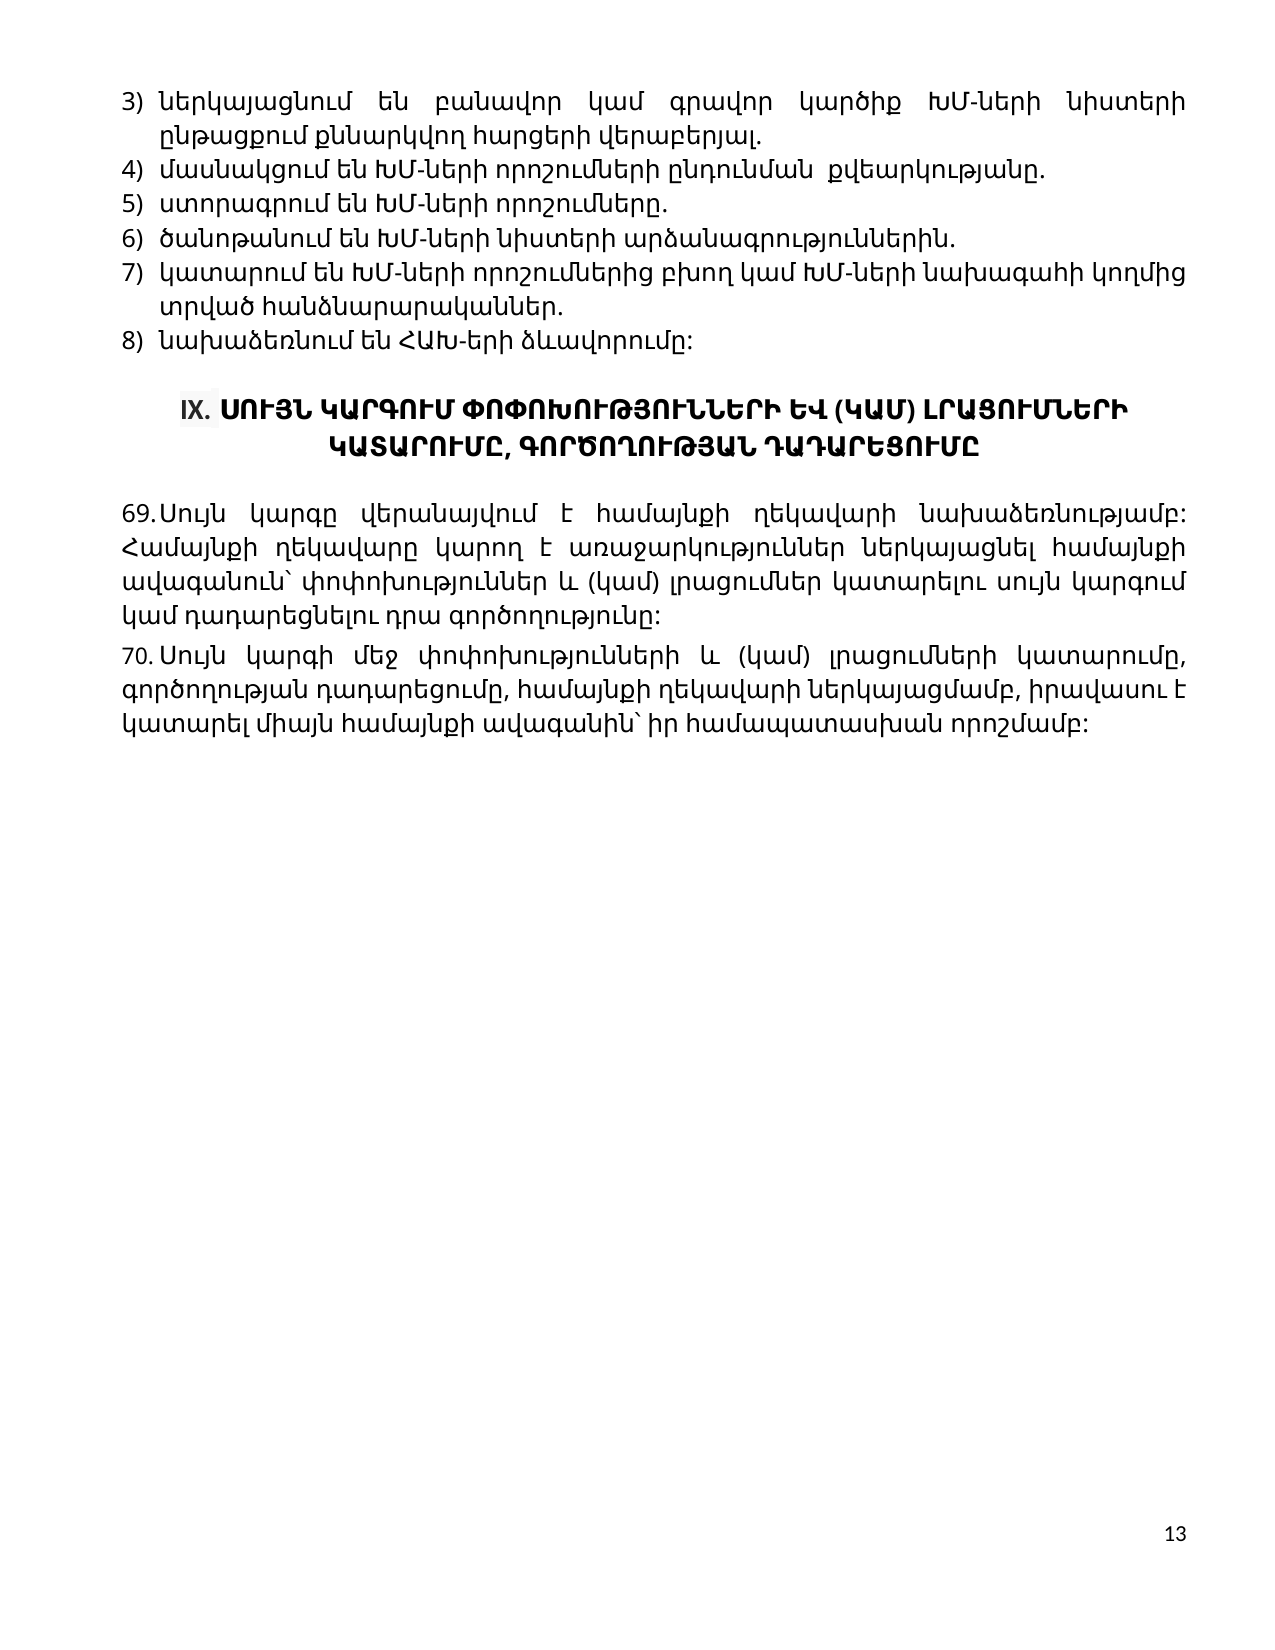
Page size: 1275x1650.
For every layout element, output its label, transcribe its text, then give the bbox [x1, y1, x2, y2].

list կատարում են ԽՄ-ների որոշումներից բխող կամ ԽՄ-ների նախագահի կողմից տրված հանձնարարականներ. [121, 254, 1186, 322]
list ներկայացնում են բանավոր կամ գրավոր կարծիք ԽՄ-ների նիստերի ընթացքում քննարկվող հարցերի վերաբերյալ. [121, 84, 1186, 152]
list նախաձեռնում են ՀԱԽ-երի ձևավորումը: [121, 322, 1186, 356]
list Սույն կարգի մեջ փոփոխությունների և (կամ) լրացումների կատարումը, գործողության դադարեցումը, համայնքի ղեկավարի ներկայացմամբ, իրավասու է կատարել միայն համայնքի ավագանին՝ իր համապատասխան որոշմամբ: [121, 638, 1186, 740]
list ստորագրում են ԽՄ-ների որոշումները. [121, 186, 1186, 220]
list մասնակցում են ԽՄ-ների որոշումների ընդունման քվեարկությանը. [121, 152, 1186, 186]
list IX. ՍՈՒՅՆ ԿԱՐԳՈՒՄ ՓՈՓՈԽՈՒԹՅՈՒՆՆԵՐԻ ԵՎ (ԿԱՄ) ԼՐԱՑՈՒՄՆԵՐԻ ԿԱՏԱՐՈՒՄԸ, ԳՈՐԾՈՂՈՒԹՅԱՆ ԴԱԴԱՐԵՑՈՒՄԸ [121, 391, 1186, 464]
list ծանոթանում են ԽՄ-ների նիստերի արձանագրություններին. [121, 220, 1186, 254]
list Սույն կարգը վերանայվում է համայնքի ղեկավարի նախաձեռնությամբ: Համայնքի ղեկավարը կարող է առաջարկություններ ներկայացնել համայնքի ավագանուն՝ փոփոխություններ և (կամ) լրացումներ կատարելու սույն կարգում կամ դադարեցնելու դրա գործողությունը: [121, 496, 1186, 632]
